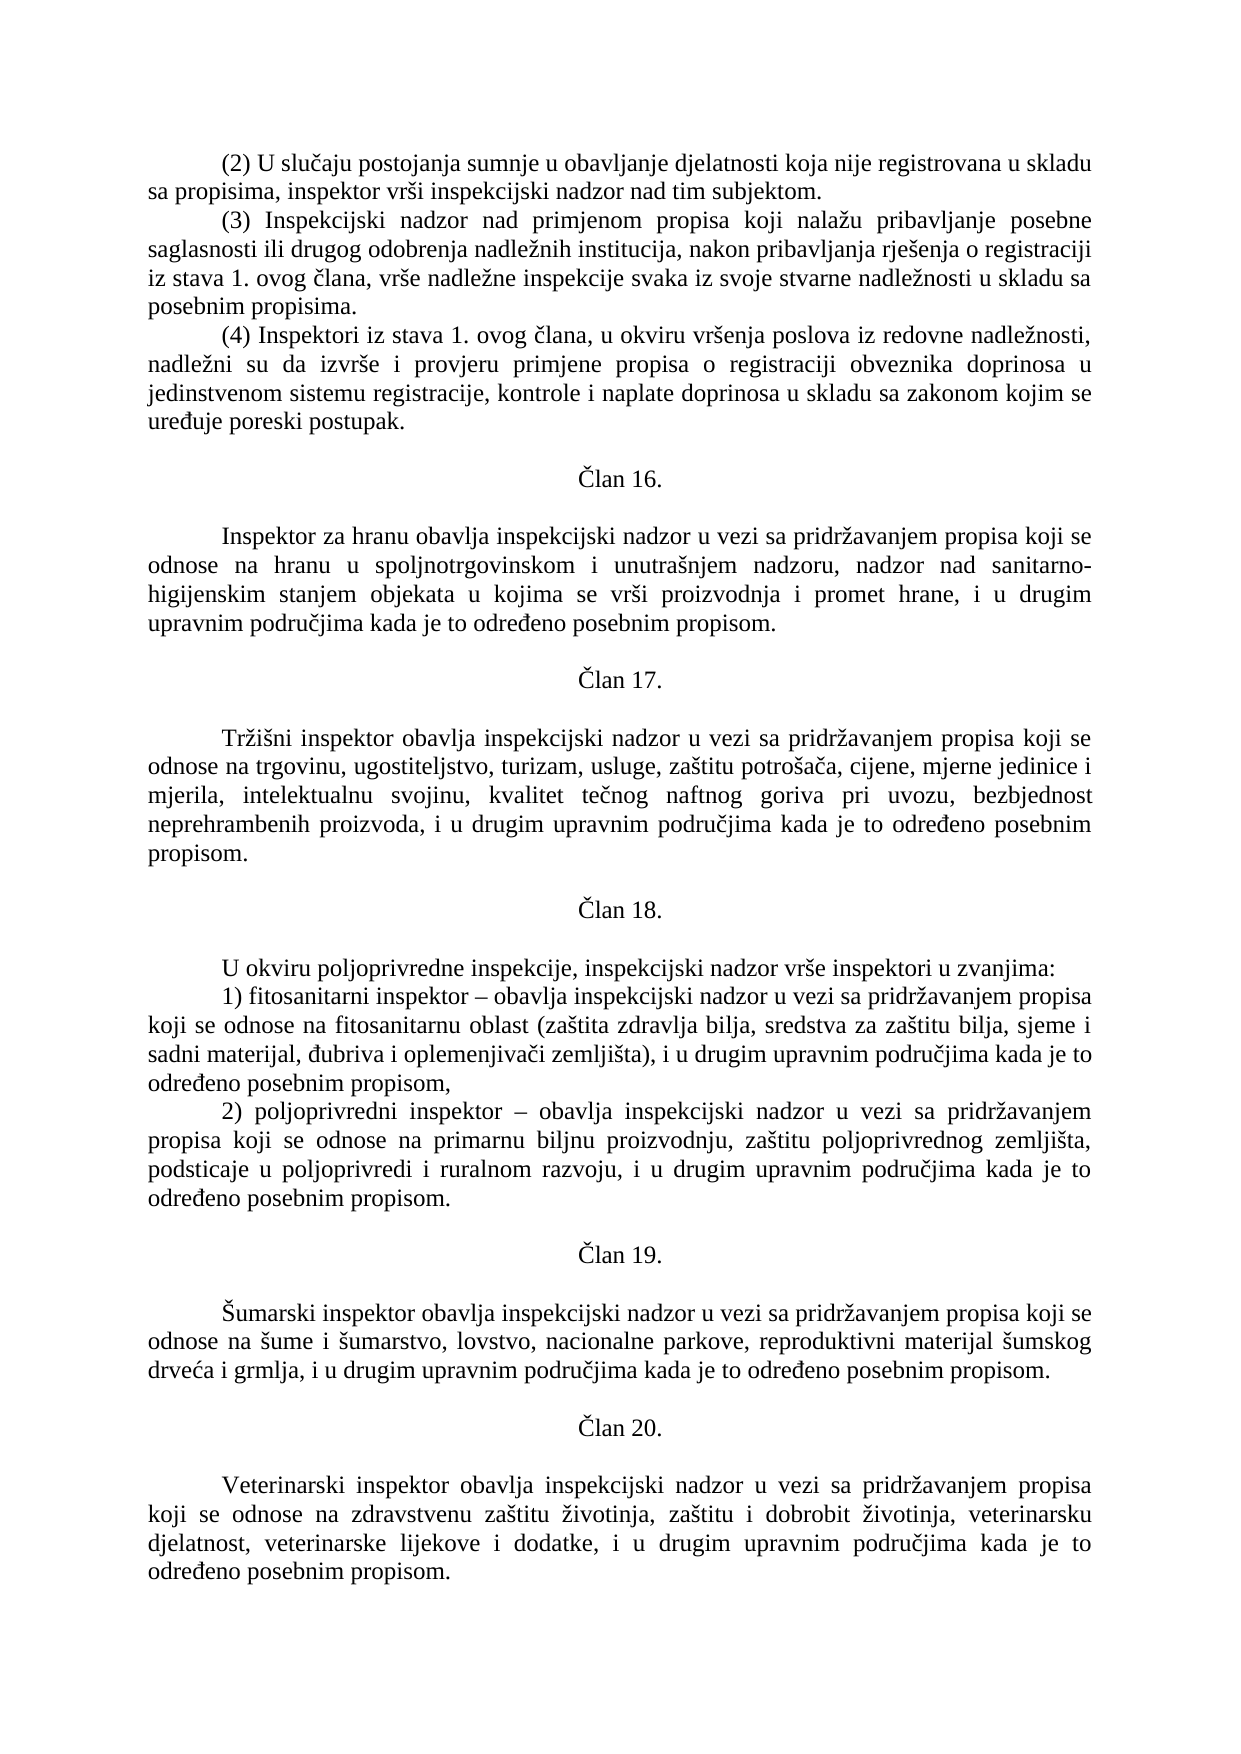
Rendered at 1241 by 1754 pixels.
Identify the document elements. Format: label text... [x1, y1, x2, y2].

text (3) Inspekcijski nadzor nad primjenom propisa koji nalažu pribavljanje posebne saglasnosti ili drugog odobrenja nadležnih institucija, nakon pribavljanja rješenja o registraciji iz stava 1. ovog člana, vrše nadležne inspekcije svaka iz svoje stvarne nadležnosti u skladu sa posebnim propisima. [148, 205, 1093, 320]
text 2) poljoprivredni inspektor – obavlja inspekcijski nadzor u vezi sa pridržavanjem propisa koji se odnose na primarnu biljnu proizvodnju, zaštitu poljoprivrednog zemljišta, podsticaje u poljoprivredi i ruralnom razvoju, i u drugim upravnim područjima kada je to određeno posebnim propisom. [148, 1096, 1093, 1211]
text (4) Inspektori iz stava 1. ovog člana, u okviru vršenja poslova iz redovne nadležnosti, nadležni su da izvrše i provjeru primjene propisa o registraciji obveznika doprinosa u jedinstvenom sistemu registracije, kontrole i naplate doprinosa u skladu sa zakonom kojim se uređuje poreski postupak. [148, 320, 1093, 435]
text Tržišni inspektor obavlja inspekcijski nadzor u vezi sa pridržavanjem propisa koji se odnose na trgovinu, ugostiteljstvo, turizam, usluge, zaštitu potrošača, cijene, mjerne jedinice i mjerila, intelektualnu svojinu, kvalitet tečnog naftnog goriva pri uvozu, bezbjednost neprehrambenih proizvoda, i u drugim upravnim područjima kada je to određeno posebnim propisom. [148, 723, 1093, 866]
text 1) fitosanitarni inspektor – obavlja inspekcijski nadzor u vezi sa pridržavanjem propisa koji se odnose na fitosanitarnu oblast (zaštita zdravlja bilja, sredstva za zaštitu bilja, sjeme i sadni materijal, đubriva i oplemenjivači zemljišta), i u drugim upravnim područjima kada je to određeno posebnim propisom, [148, 981, 1093, 1096]
text Član 18. [148, 895, 1093, 924]
text Veterinarski inspektor obavlja inspekcijski nadzor u vezi sa pridržavanjem propisa koji se odnose na zdravstvenu zaštitu životinja, zaštitu i dobrobit životinja, veterinarsku djelatnost, veterinarske lijekove i dodatke, i u drugim upravnim područjima kada je to određeno posebnim propisom. [148, 1470, 1093, 1585]
text Član 16. [148, 464, 1093, 493]
text Član 19. [148, 1240, 1093, 1269]
text Inspektor za hranu obavlja inspekcijski nadzor u vezi sa pridržavanjem propisa koji se odnose na hranu u spoljnotrgovinskom i unutrašnjem nadzoru, nadzor nad sanitarno-higijenskim stanjem objekata u kojima se vrši proizvodnja i promet hrane, i u drugim upravnim područjima kada je to određeno posebnim propisom. [148, 521, 1093, 636]
text Član 17. [148, 665, 1093, 694]
text U okviru poljoprivredne inspekcije, inspekcijski nadzor vrše inspektori u zvanjima: [148, 953, 1093, 981]
text (2) U slučaju postojanja sumnje u obavljanje djelatnosti koja nije registrovana u skladu sa propisima, inspektor vrši inspekcijski nadzor nad tim subjektom. [148, 148, 1093, 205]
text Član 20. [148, 1413, 1093, 1441]
text Šumarski inspektor obavlja inspekcijski nadzor u vezi sa pridržavanjem propisa koji se odnose na šume i šumarstvo, lovstvo, nacionalne parkove, reproduktivni materijal šumskog drveća i grmlja, i u drugim upravnim područjima kada je to određeno posebnim propisom. [148, 1298, 1093, 1384]
